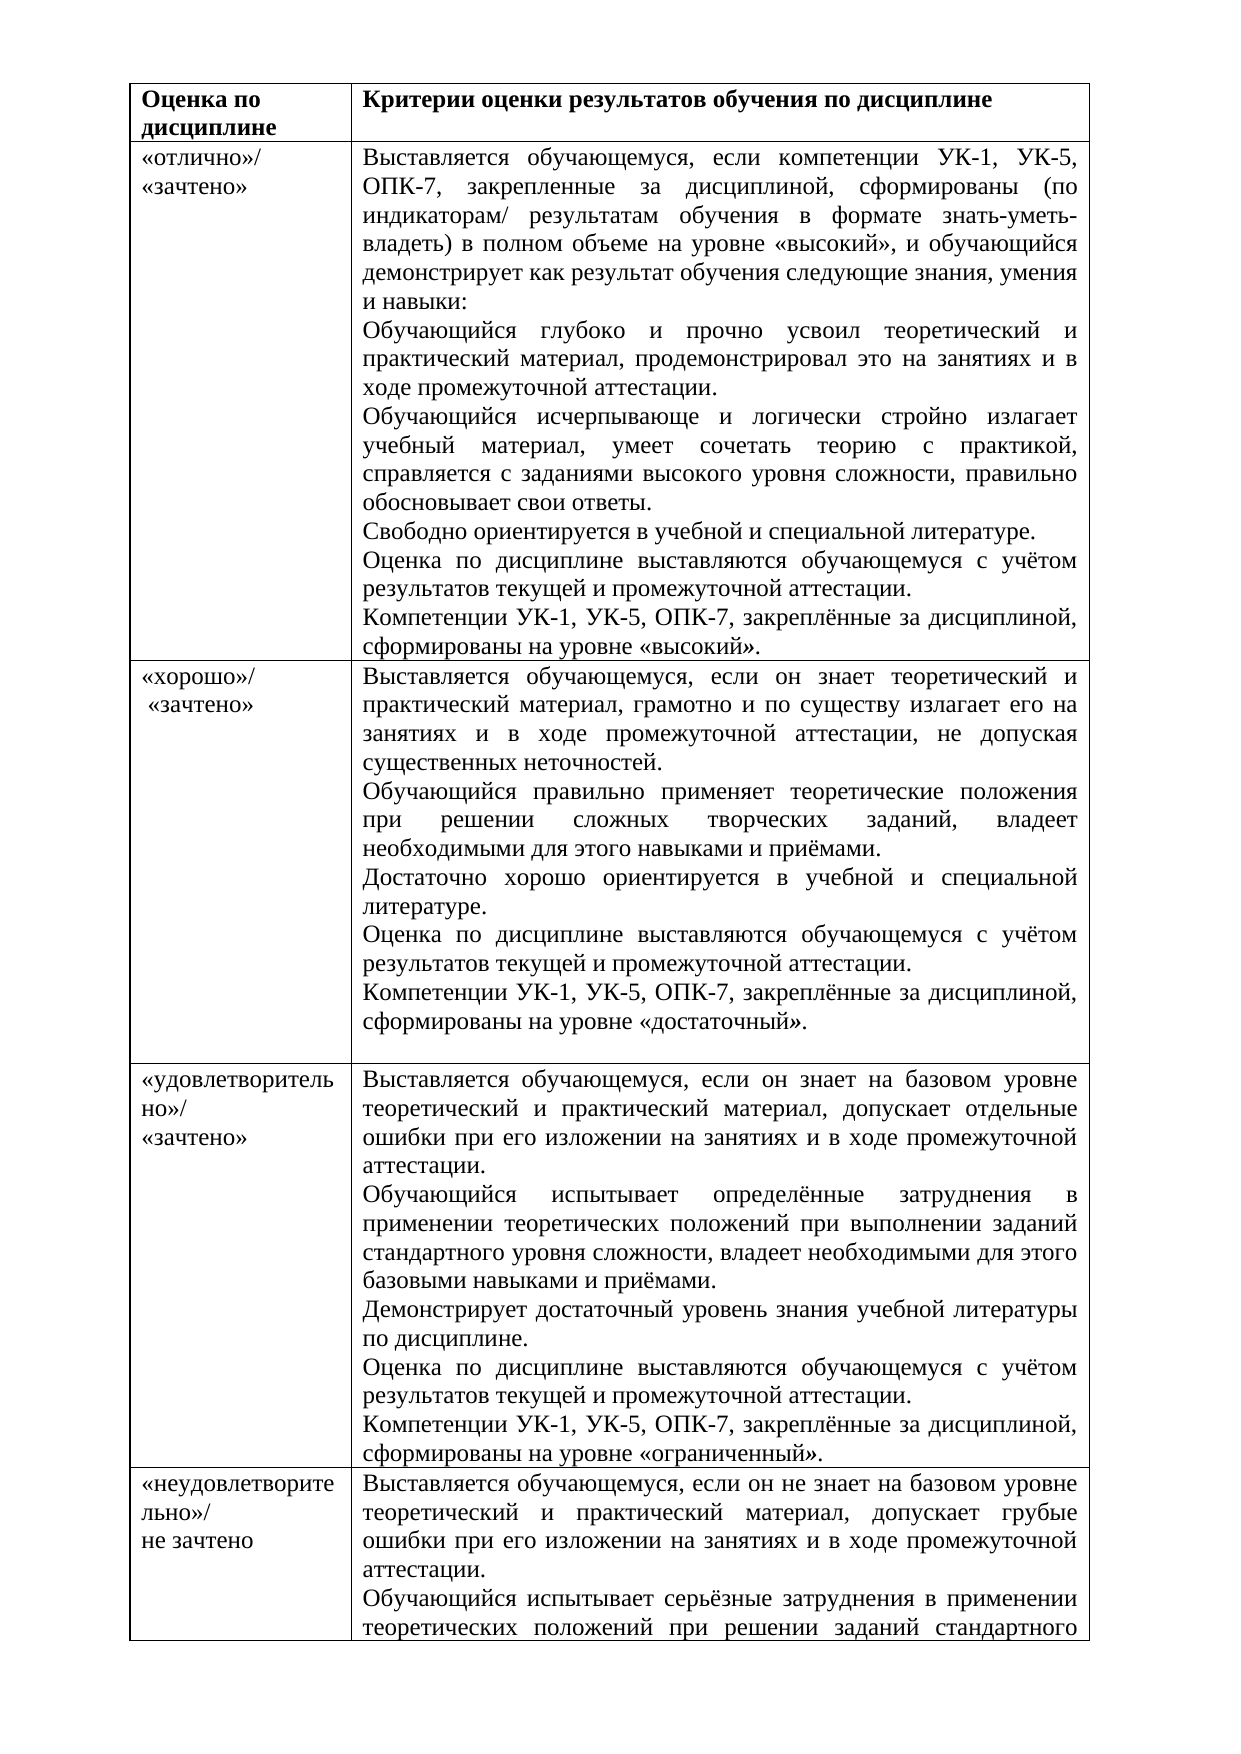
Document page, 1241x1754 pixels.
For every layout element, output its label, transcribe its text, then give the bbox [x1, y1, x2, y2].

table_cell «отлично»/ «зачтено» [131, 142, 351, 660]
table_cell «неудовлетворительно»/ не зачтено [131, 1468, 351, 1640]
table_cell Выставляется обучающемуся, если он знает теоретический и практический материал, грамотно и по существу излагает его на занятиях и в ходе промежуточной аттестации, не допуская существенных неточностей. Обучающийся правильно применяет теоретические положения при решении сложных творческих заданий, владеет необходимыми для этого навыками и приёмами. Достаточно хорошо ориентируется в учебной и специальной литературе. Оценка по дисциплине выставляются обучающемуся с учётом результатов текущей и промежуточной аттестации. Компетенции УК-1, УК-5, ОПК-7, закреплённые за дисциплиной, сформированы на уровне «достаточный». [352, 661, 1089, 1063]
table_cell Выставляется обучающемуся, если компетенции УК-1, УК-5, ОПК-7, закрепленные за дисциплиной, сформированы (по индикаторам/ результатам обучения в формате знать-уметь-владеть) в полном объеме на уровне «высокий», и обучающийся демонстрирует как результат обучения следующие знания, умения и навыки: Обучающийся глубоко и прочно усвоил теоретический и практический материал, продемонстрировал это на занятиях и в ходе промежуточной аттестации. Обучающийся исчерпывающе и логически стройно излагает учебный материал, умеет сочетать теорию с практикой, справляется с заданиями высокого уровня сложности, правильно обосновывает свои ответы. Свободно ориентируется в учебной и специальной литературе. Оценка по дисциплине выставляются обучающемуся с учётом результатов текущей и промежуточной аттестации. Компетенции УК-1, УК-5, ОПК-7, закреплённые за дисциплиной, сформированы на уровне «высокий». [352, 142, 1089, 660]
table_cell «хорошо»/ «зачтено» [131, 661, 351, 1063]
table_header Критерии оценки результатов обучения по дисциплине [352, 84, 1089, 141]
table_header Оценка по дисциплине [131, 84, 351, 141]
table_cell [352, 1468, 1089, 1640]
table_cell «удовлетворительно»/ «зачтено» [131, 1064, 351, 1467]
table_cell Выставляется обучающемуся, если он знает на базовом уровне теоретический и практический материал, допускает отдельные ошибки при его изложении на занятиях и в ходе промежуточной аттестации. Обучающийся испытывает определённые затруднения в применении теоретических положений при выполнении заданий стандартного уровня сложности, владеет необходимыми для этого базовыми навыками и приёмами. Демонстрирует достаточный уровень знания учебной литературы по дисциплине. Оценка по дисциплине выставляются обучающемуся с учётом результатов текущей и промежуточной аттестации. Компетенции УК-1, УК-5, ОПК-7, закреплённые за дисциплиной, сформированы на уровне «ограниченный». [352, 1064, 1089, 1467]
